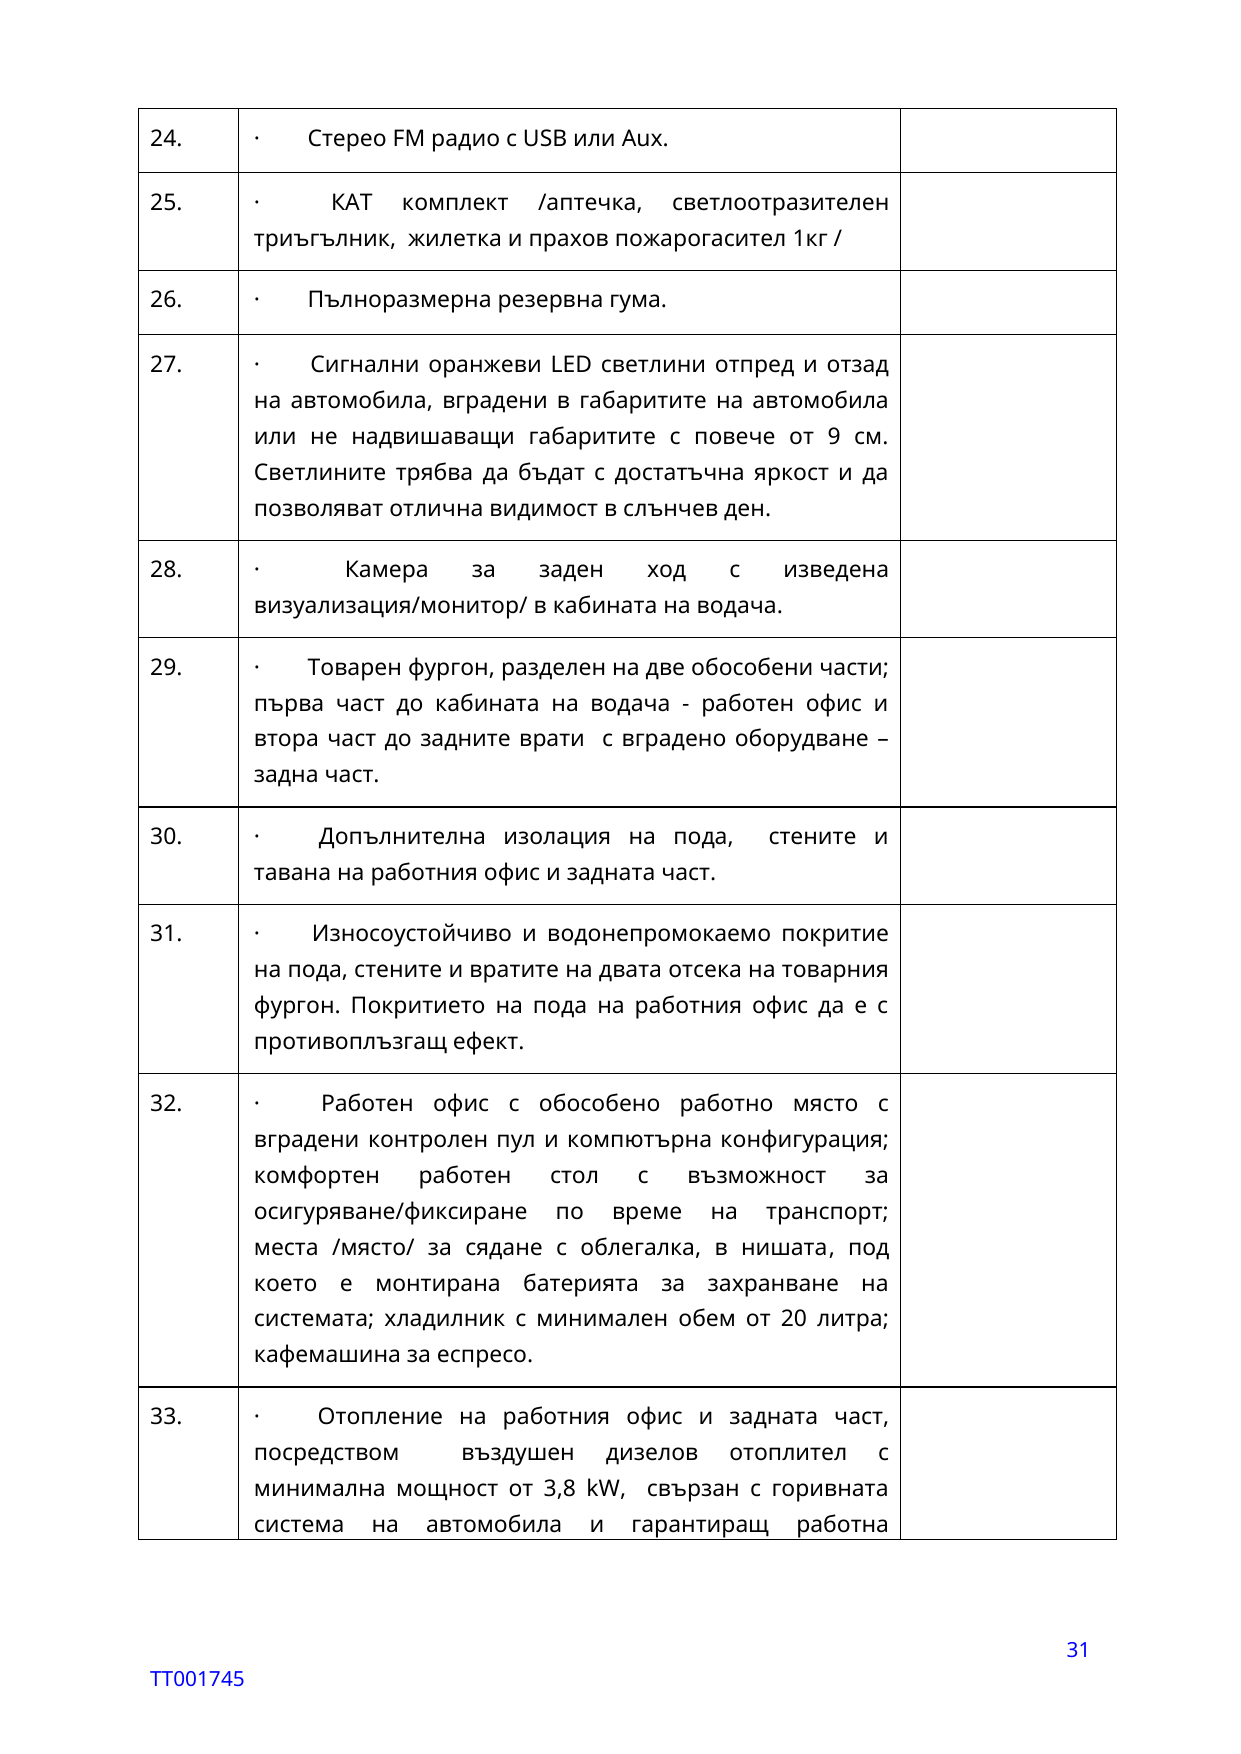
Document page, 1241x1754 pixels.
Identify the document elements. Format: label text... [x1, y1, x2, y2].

table_cell [139, 1074, 238, 1386]
table_cell · КАТ комплект /аптечка, светлоотразителен триъгълник, жилетка и прахов пожарогасител 1кг / [239, 173, 900, 270]
table_cell [139, 1388, 238, 1539]
table_cell · Стерео FM радио с USB или Aux. [239, 109, 900, 172]
table_cell [139, 109, 238, 172]
table_cell [139, 905, 238, 1073]
table_cell [139, 638, 238, 806]
table_cell [901, 173, 1116, 270]
table_cell [901, 541, 1116, 637]
table_cell [901, 109, 1116, 172]
table_cell · Камера за заден ход с изведена визуализация/монитор/ в кабината на водача. [239, 541, 900, 637]
table_cell · Сигнални оранжеви LED светлини отпред и отзад на автомобила, вградени в габаритите на автомобила или не надвишаващи габаритите с повече от 9 см. Светлините трябва да бъдат с достатъчна яркост и да позволяват отлична видимост в слънчев ден. [239, 335, 900, 539]
table_cell · Пълноразмерна резервна гума. [239, 271, 900, 334]
table_cell [901, 638, 1116, 806]
table_cell · Допълнителна изолация на пода, стените и тавана на работния офис и задната част. [239, 808, 900, 904]
table_cell · Износоустойчиво и водонепромокаемо покритие на пода, стените и вратите на двата отсека на товарния фургон. Покритието на пода на работния офис да е с противоплъзгащ ефект. [239, 905, 900, 1073]
table_cell · Товарен фургон, разделен на две обособени части; първа част до кабината на водача - работен офис и втора част до задните врати с вградено оборудване – задна част. [239, 638, 900, 806]
table_cell [139, 271, 238, 334]
table_cell [139, 541, 238, 637]
table_cell [901, 808, 1116, 904]
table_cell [239, 1388, 900, 1539]
table_cell [901, 271, 1116, 334]
table_cell [139, 808, 238, 904]
table_cell [901, 1388, 1116, 1539]
table_cell [139, 335, 238, 539]
table_cell [901, 335, 1116, 539]
table_cell [139, 173, 238, 270]
table_cell [901, 1074, 1116, 1386]
table_cell · Работен офис с обособено работно място с вградени контролен пул и компютърна конфигурация; комфортен работен стол с възможност за осигуряване/фиксиране по време на транспорт; места /място/ за сядане с облегалка, в нишата, под което е монтирана батерията за захранване на системата; хладилник с минимален обем от 20 литра; кафемашина за еспресо. [239, 1074, 900, 1386]
table_cell [901, 905, 1116, 1073]
